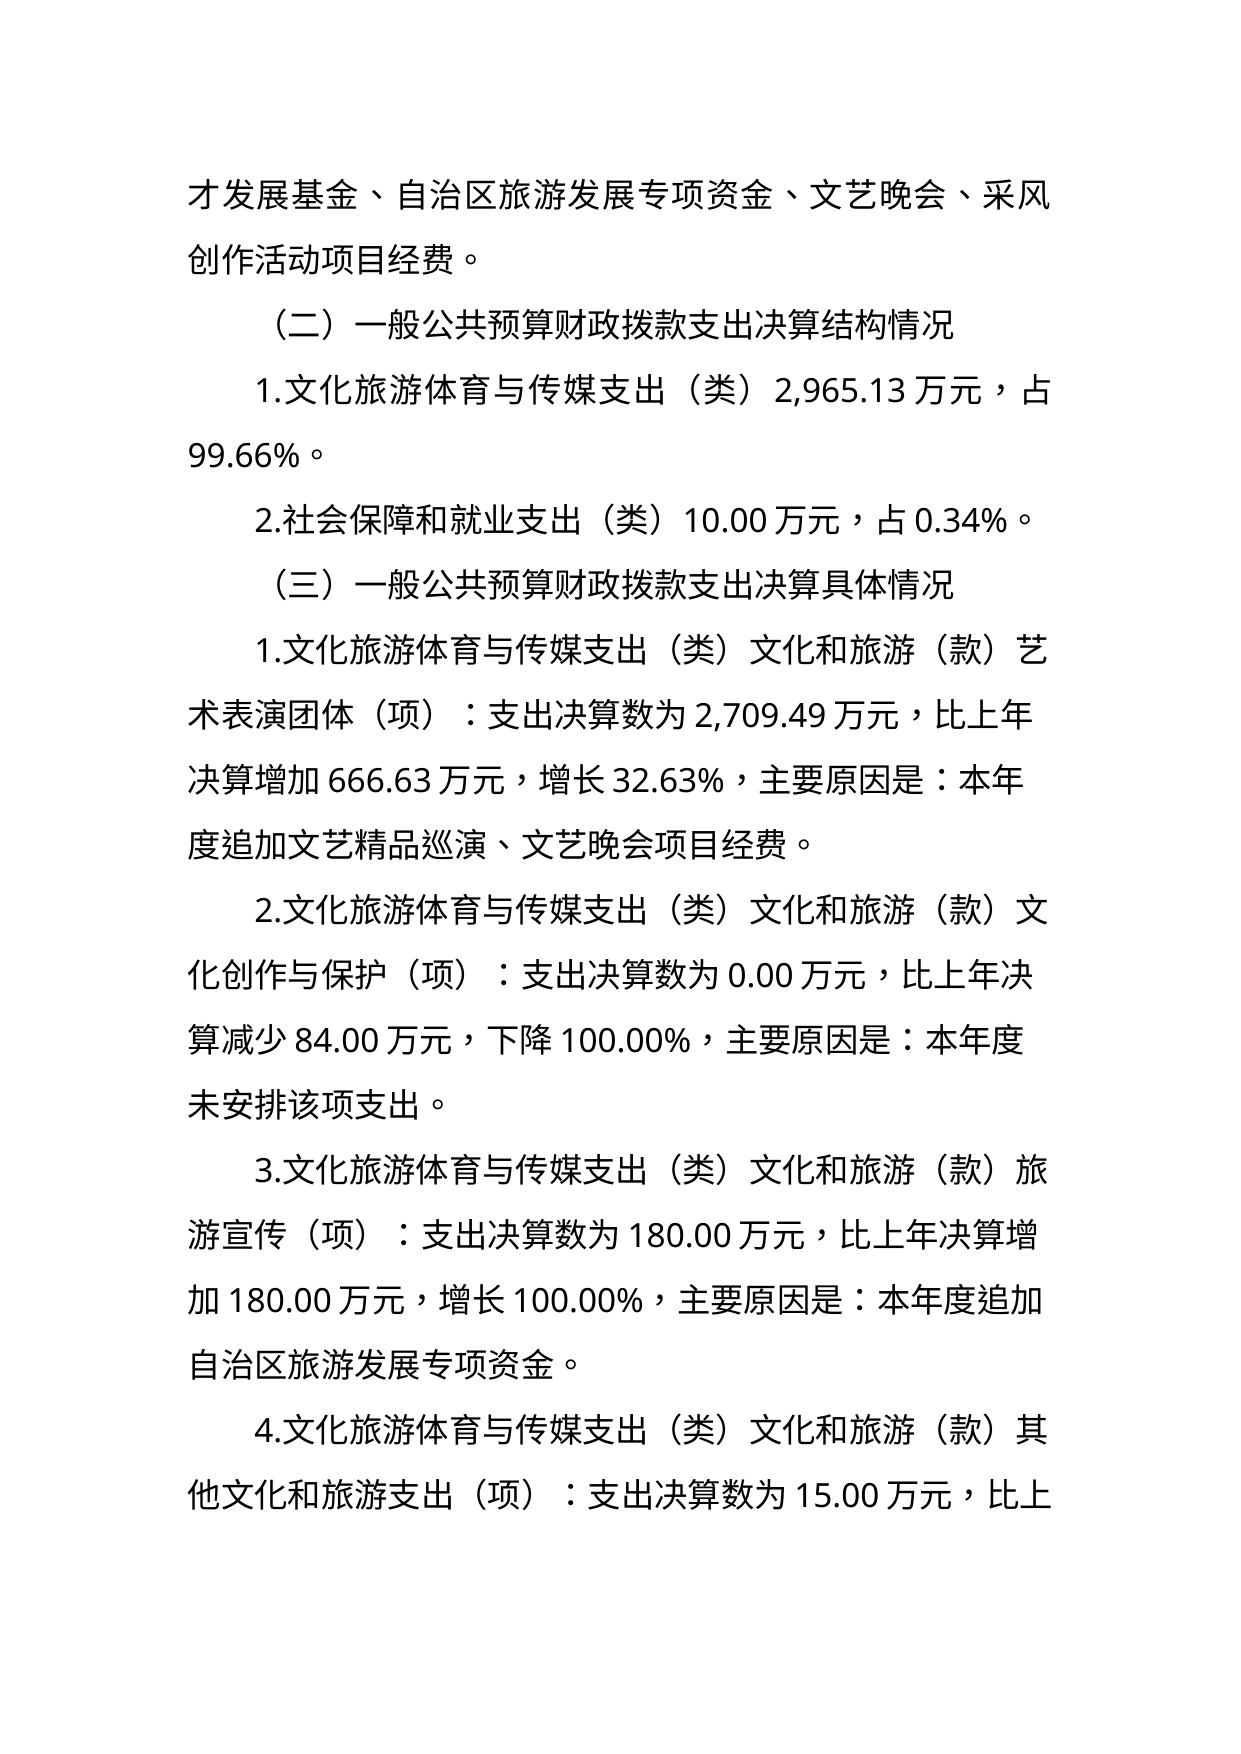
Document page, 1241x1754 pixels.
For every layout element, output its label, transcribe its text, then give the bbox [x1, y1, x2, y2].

list 文化旅游体育与传媒支出（类）文化和旅游（款）旅游宣传（项）：支出决算数为180.00万元，比上年决算增加180.00万元，增长100.00%，主要原因是：本年度追加自治区旅游发展专项资金。 [187, 1137, 1053, 1397]
list 文化旅游体育与传媒支出（类）文化和旅游（款）艺术表演团体（项）：支出决算数为2,709.49万元，比上年决算增加666.63万元，增长32.63%，主要原因是：本年度追加文艺精品巡演、文艺晚会项目经费。 [187, 617, 1053, 877]
text （三）一般公共预算财政拨款支出决算具体情况 [187, 552, 1053, 617]
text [187, 162, 1053, 292]
list 文化旅游体育与传媒支出（类）文化和旅游（款）文化创作与保护（项）：支出决算数为0.00万元，比上年决算减少84.00万元，下降100.00%，主要原因是：本年度未安排该项支出。 [187, 877, 1053, 1137]
text （二）一般公共预算财政拨款支出决算结构情况 [187, 292, 1053, 357]
text 1.文化旅游体育与传媒支出（类）2,965.13万元，占99.66%。 [187, 357, 1053, 487]
text 2.社会保障和就业支出（类）10.00万元，占0.34%。 [187, 487, 1053, 552]
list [187, 1397, 1053, 1527]
